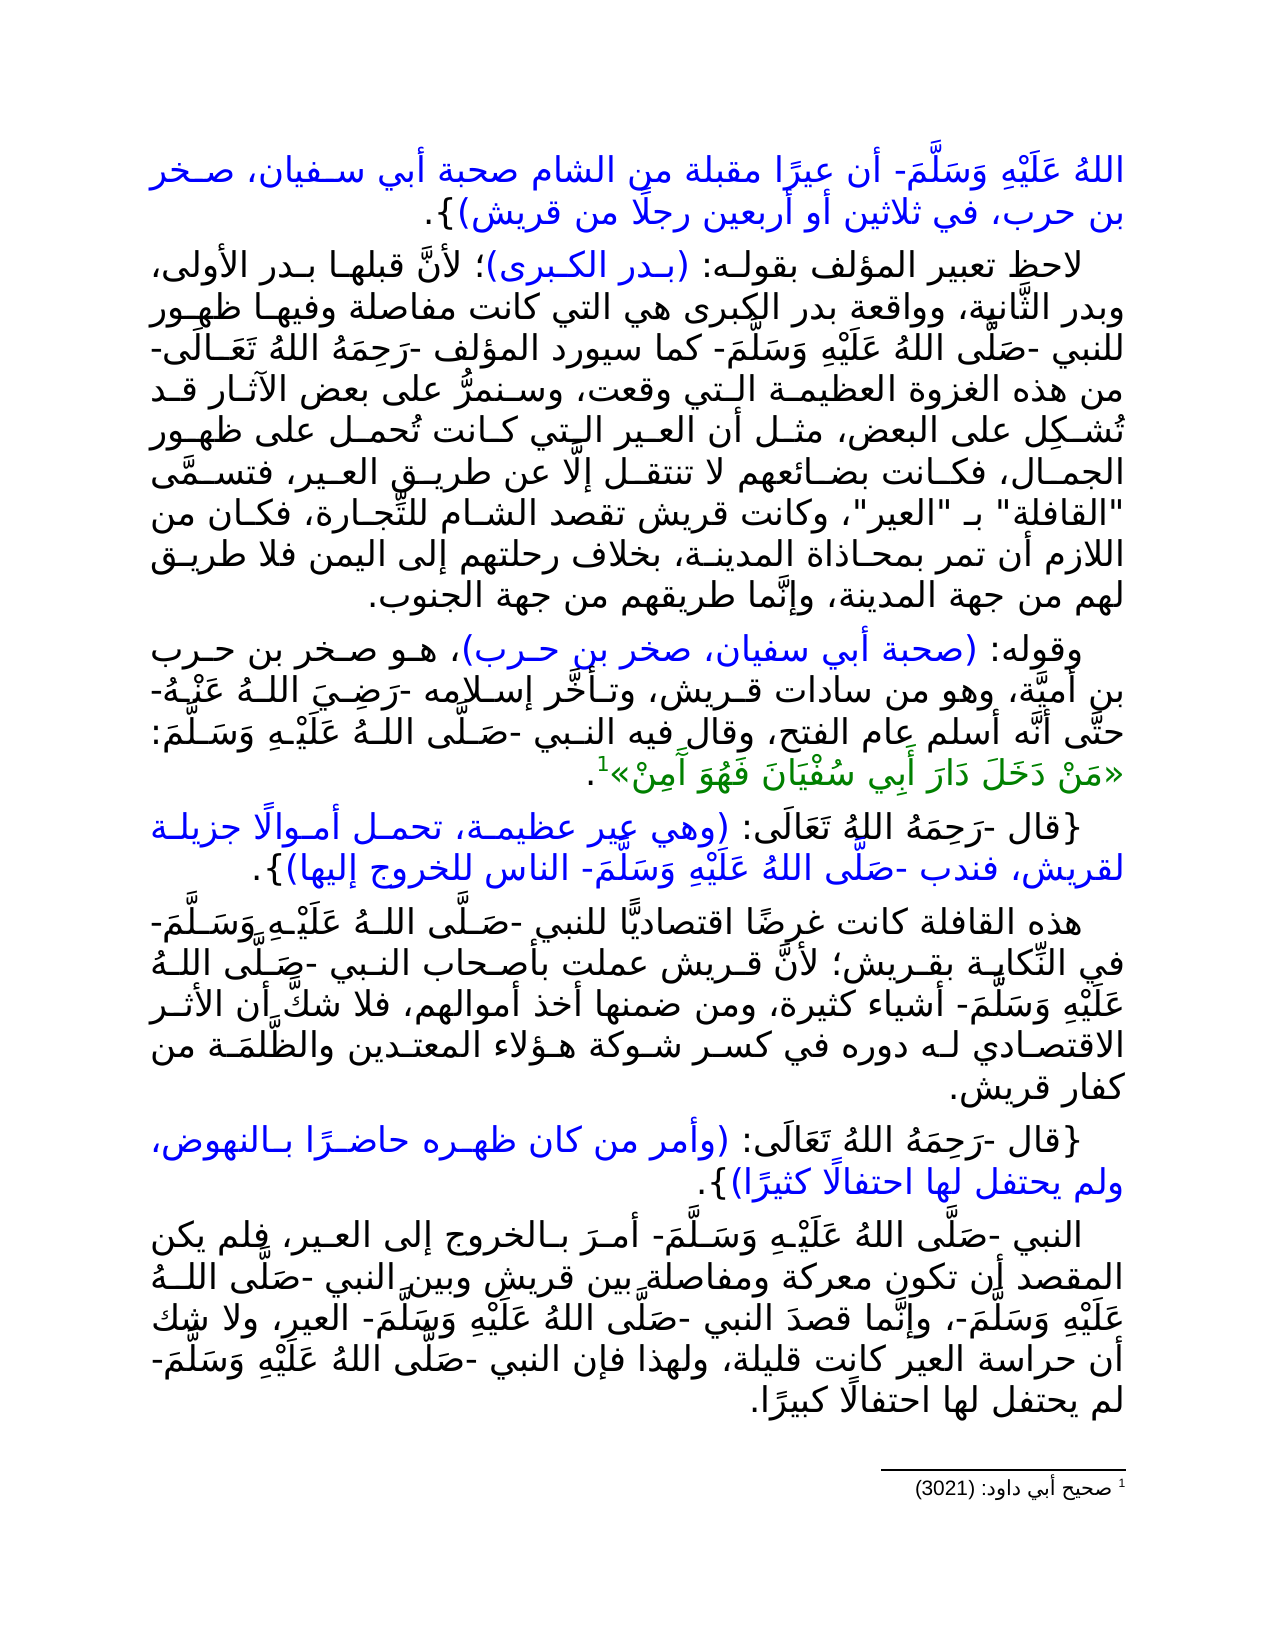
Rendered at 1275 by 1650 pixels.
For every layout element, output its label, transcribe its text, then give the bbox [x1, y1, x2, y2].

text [150, 150, 1125, 232]
text {قال -رَحِمَهُ اللهُ تَعَالَى: (وهي عير عظيمة، تحمل أموالًا جزيلة لقريش، فندب -صَلَّى اللهُ عَلَيْهِ وَسَلَّمَ- الناس للخروج إليها)}. [150, 806, 1125, 889]
text لاحظ تعبير المؤلف بقوله: (بدر الكبرى)؛ لأنَّ قبلها بدر الأولى، وبدر الثَّانية، وواقعة بدر الكبرى هي التي كانت مفاصلة وفيها ظهور للنبي -صَلَّى اللهُ عَلَيْهِ وَسَلَّمَ- كما سيورد المؤلف -رَحِمَهُ اللهُ تَعَالَى- من هذه الغزوة العظيمة التي وقعت، وسنمرُّ على بعض الآثار قد تُشكِل على البعض، مثل أن العير التي كانت تُحمل على ظهور الجمال، فكانت بضائعهم لا تنتقل إلَّا عن طريق العير، فتسمَّى "القافلة" بـ "العير"، وكانت قريش تقصد الشام للتِّجارة، فكان من اللازم أن تمر بمحاذاة المدينة، بخلاف رحلتهم إلى اليمن فلا طريق لهم من جهة المدينة، وإنَّما طريقهم من جهة الجنوب. [150, 245, 1125, 616]
text وقوله: (صحبة أبي سفيان، صخر بن حرب)، هو صخر بن حرب بن أميَّة، وهو من سادات قريش، وتأخَّر إسلامه -رَضِيَ اللهُ عَنْهُ- حتَّى أنَّه أسلم عام الفتح، وقال فيه النبي -صَلَّى اللهُ عَلَيْهِ وَسَلَّمَ: «مَنْ دَخَلَ دَارَ أَبِي سُفْيَانَ فَهُوَ آَمِنْ». [150, 629, 1125, 794]
text هذه القافلة كانت غرضًا اقتصاديًّا للنبي -صَلَّى اللهُ عَلَيْهِ وَسَلَّمَ- في النِّكاية بقريش؛ لأنَّ قريش عملت بأصحاب النبي -صَلَّى اللهُ عَلَيْهِ وَسَلَّمَ- أشياء كثيرة، ومن ضمنها أخذ أموالهم، فلا شكَّ أن الأثر الاقتصادي له دوره في كسر شوكة هؤلاء المعتدين والظَّلمَة من كفار قريش. [150, 901, 1125, 1107]
text {قال -رَحِمَهُ اللهُ تَعَالَى: (وأمر من كان ظهره حاضرًا بالنهوض، ولم يحتفل لها احتفالًا كثيرًا)}. [150, 1120, 1125, 1202]
text النبي -صَلَّى اللهُ عَلَيْهِ وَسَلَّمَ- أمرَ بالخروج إلى العير، فلم يكن المقصد أن تكون معركة ومفاصلة بين قريش وبين النبي -صَلَّى اللهُ عَلَيْهِ وَسَلَّمَ-، وإنَّما قصدَ النبي -صَلَّى اللهُ عَلَيْهِ وَسَلَّمَ- العير، ولا شك أن حراسة العير كانت قليلة، ولهذا فإن النبي -صَلَّى اللهُ عَلَيْهِ وَسَلَّمَ- لم يحتفل لها احتفالًا كبيرًا. [150, 1215, 1125, 1421]
